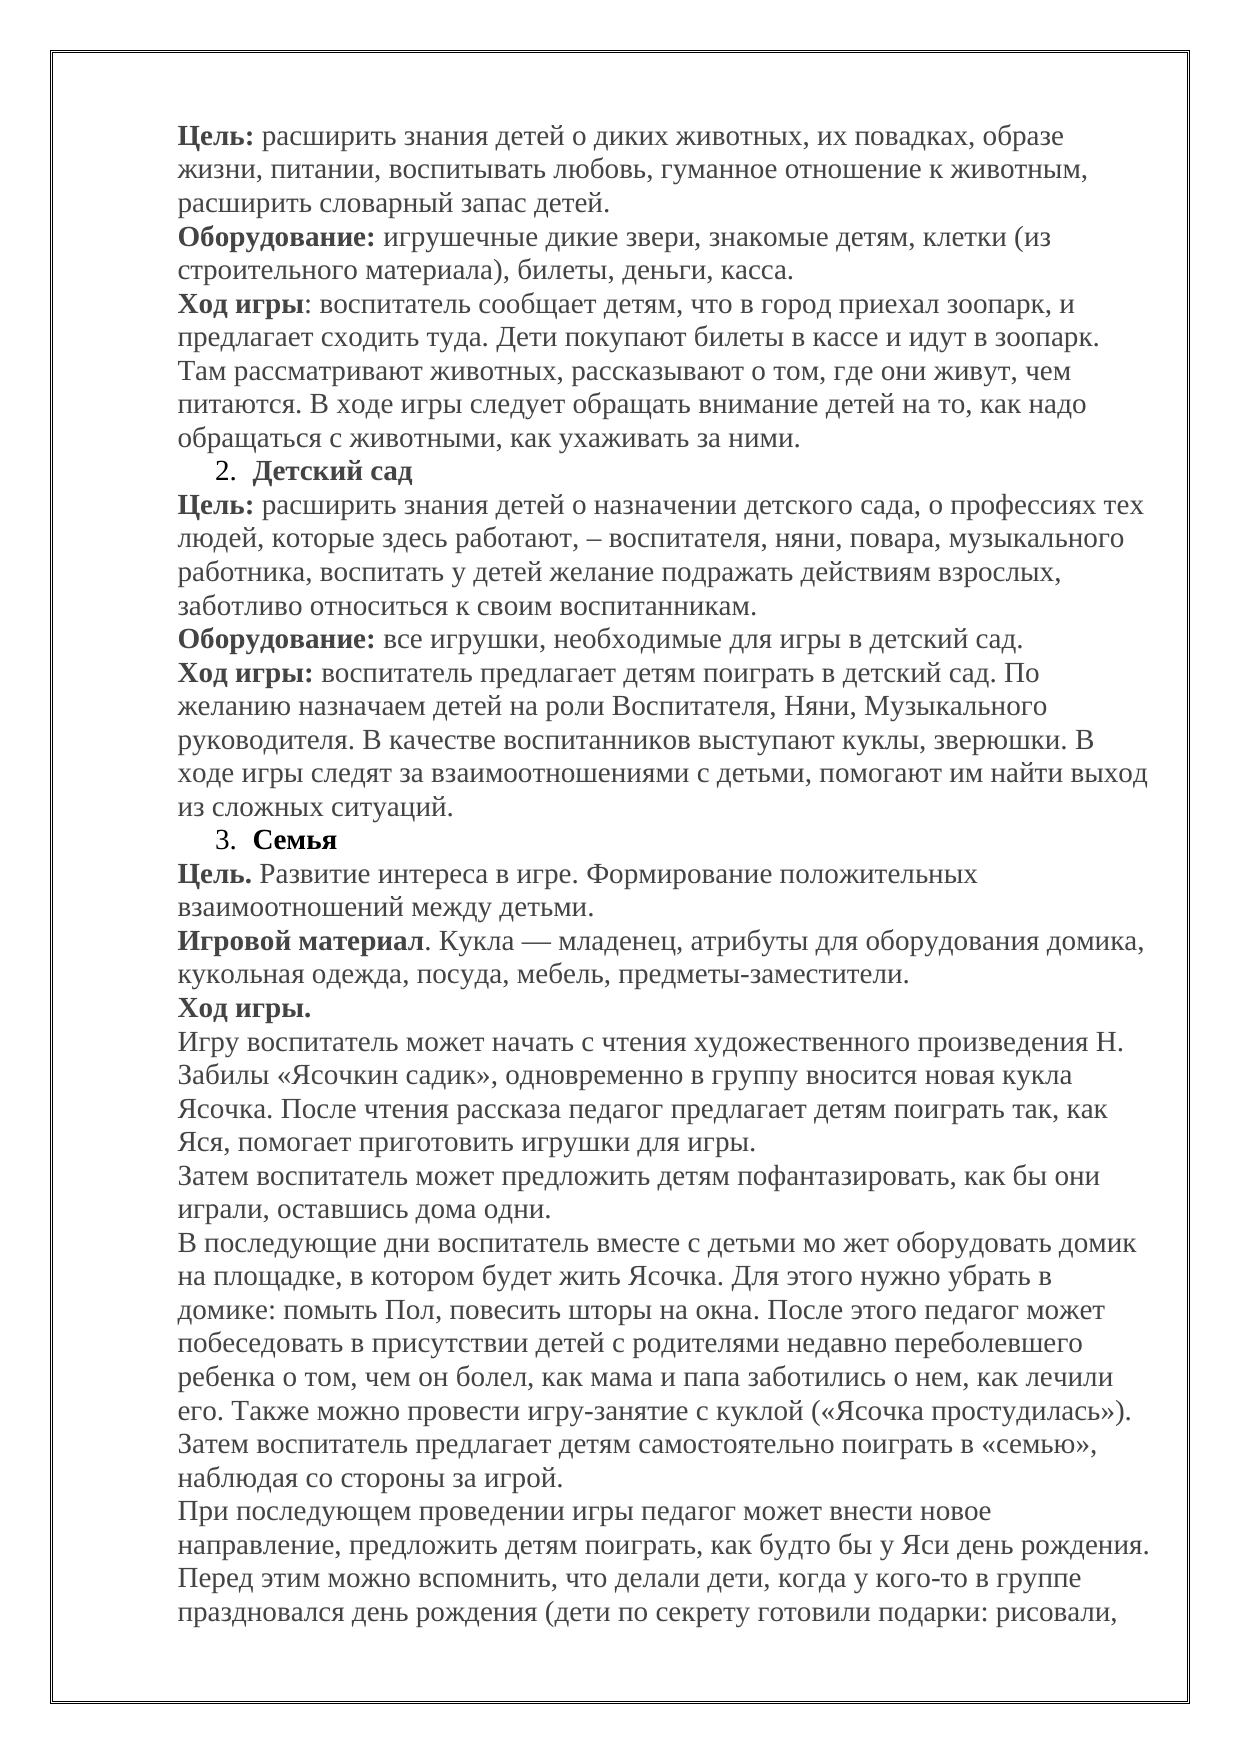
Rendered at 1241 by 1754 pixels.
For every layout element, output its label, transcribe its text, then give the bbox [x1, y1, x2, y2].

text Оборудование: игрушечные дикие звери, знакомые детям, клетки (из строительного материала), билеты, деньги, касса. [177, 219, 1152, 286]
text Ход игры: воспитатель предлагает детям поиграть в детский сад. По желанию назначаем детей на роли Воспитателя, Няни, Музыкального руководителя. В качестве воспитанников выступают куклы, зверюшки. В ходе игры следят за взаимоотношениями с детьми, помогают им найти выход из сложных ситуаций. [177, 655, 1152, 822]
text Игровой материал. Кукла — младенец, атрибуты для оборудования домика, кукольная одежда, посуда, мебель, предметы-заместители. [177, 923, 1152, 990]
text Затем воспитатель может предложить детям пофантазировать, как бы они играли, оставшись дома одни. [177, 1158, 1152, 1225]
text Цель: расширить знания детей о назначении детского сада, о профессиях тех людей, которые здесь работают, – воспитателя, няни, повара, музыкального работника, воспитать у детей желание подражать действиям взрослых, заботливо относиться к своим воспитанникам. [177, 487, 1152, 621]
list Семья [215, 822, 1152, 856]
text Оборудование: все игрушки, необходимые для игры в детский сад. [177, 621, 1152, 655]
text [177, 1493, 1152, 1627]
text Ход игры. [177, 990, 1152, 1024]
text В последующие дни воспитатель вместе с детьми мо жет оборудовать домик на площадке, в котором будет жить Ясочка. Для этого нужно убрать в домике: помыть Пол, повесить шторы на окна. После этого педагог может побеседовать в присутствии детей с родителями недавно переболевшего ребенка о том, чем он болел, как мама и папа заботились о нем, как лечили его. Также можно провести игру-занятие с куклой («Ясочка простудилась»). [177, 1225, 1152, 1426]
text Цель: расширить знания детей о диких животных, их повадках, образе жизни, питании, воспитывать любовь, гуманное отношение к животным, расширить словарный запас детей. [177, 118, 1152, 219]
text Цель. Развитие интереса в игре. Формирование положительных взаимоотношений между детьми. [177, 856, 1152, 923]
list Детский сад [215, 453, 1152, 487]
text Ход игры: воспитатель сообщает детям, что в город приехал зоопарк, и предлагает сходить туда. Дети покупают билеты в кассе и идут в зоопарк. Там рассматривают животных, рассказывают о том, где они живут, чем питаются. В ходе игры следует обращать внимание детей на то, как надо обращаться с животными, как ухаживать за ними. [177, 286, 1152, 453]
text Затем воспитатель предлагает детям самостоятельно поиграть в «семью», наблюдая со стороны за игрой. [177, 1426, 1152, 1493]
text Игру воспитатель может начать с чтения художественного произведения Н. Забилы «Ясочкин садик», одновременно в группу вносится новая кукла Ясочка. После чтения рассказа педагог предлагает детям поиграть так, как Яся, помогает приготовить игрушки для игры. [177, 1024, 1152, 1158]
